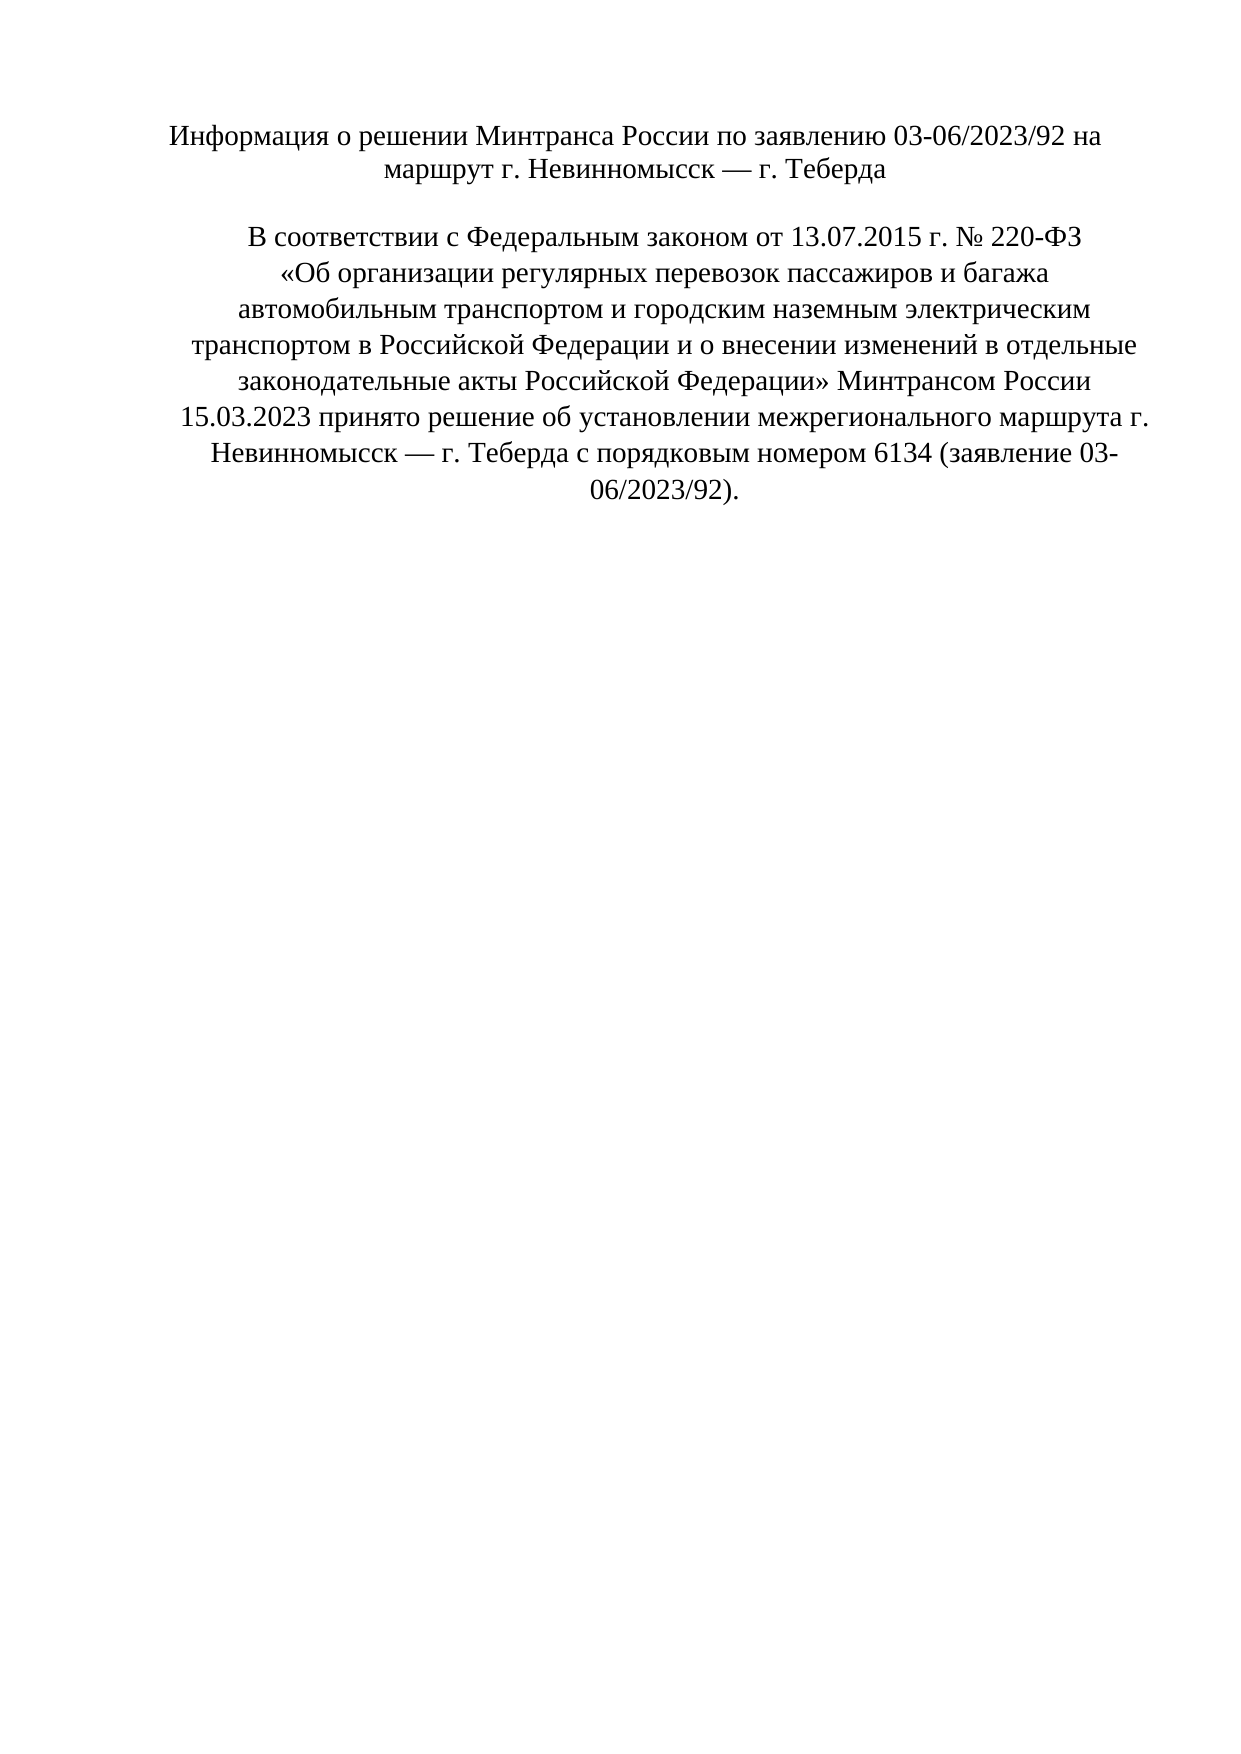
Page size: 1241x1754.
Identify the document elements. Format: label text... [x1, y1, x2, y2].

text Информация о решении Минтранса России по заявлению 03-06/2023/92 на маршрут г. Невинномысск — г. Теберда [118, 118, 1152, 185]
text В соответствии с Федеральным законом от 13.07.2015 г. № 220-ФЗ «Об организации регулярных перевозок пассажиров и багажа автомобильным транспортом и городским наземным электрическим транспортом в Российской Федерации и о внесении изменений в отдельные законодательные акты Российской Федерации» Минтрансом России 15.03.2023 принято решение об установлении межрегионального маршрута г. Невинномысск — г. Теберда с порядковым номером 6134 (заявление 03-06/2023/92). [177, 219, 1152, 505]
